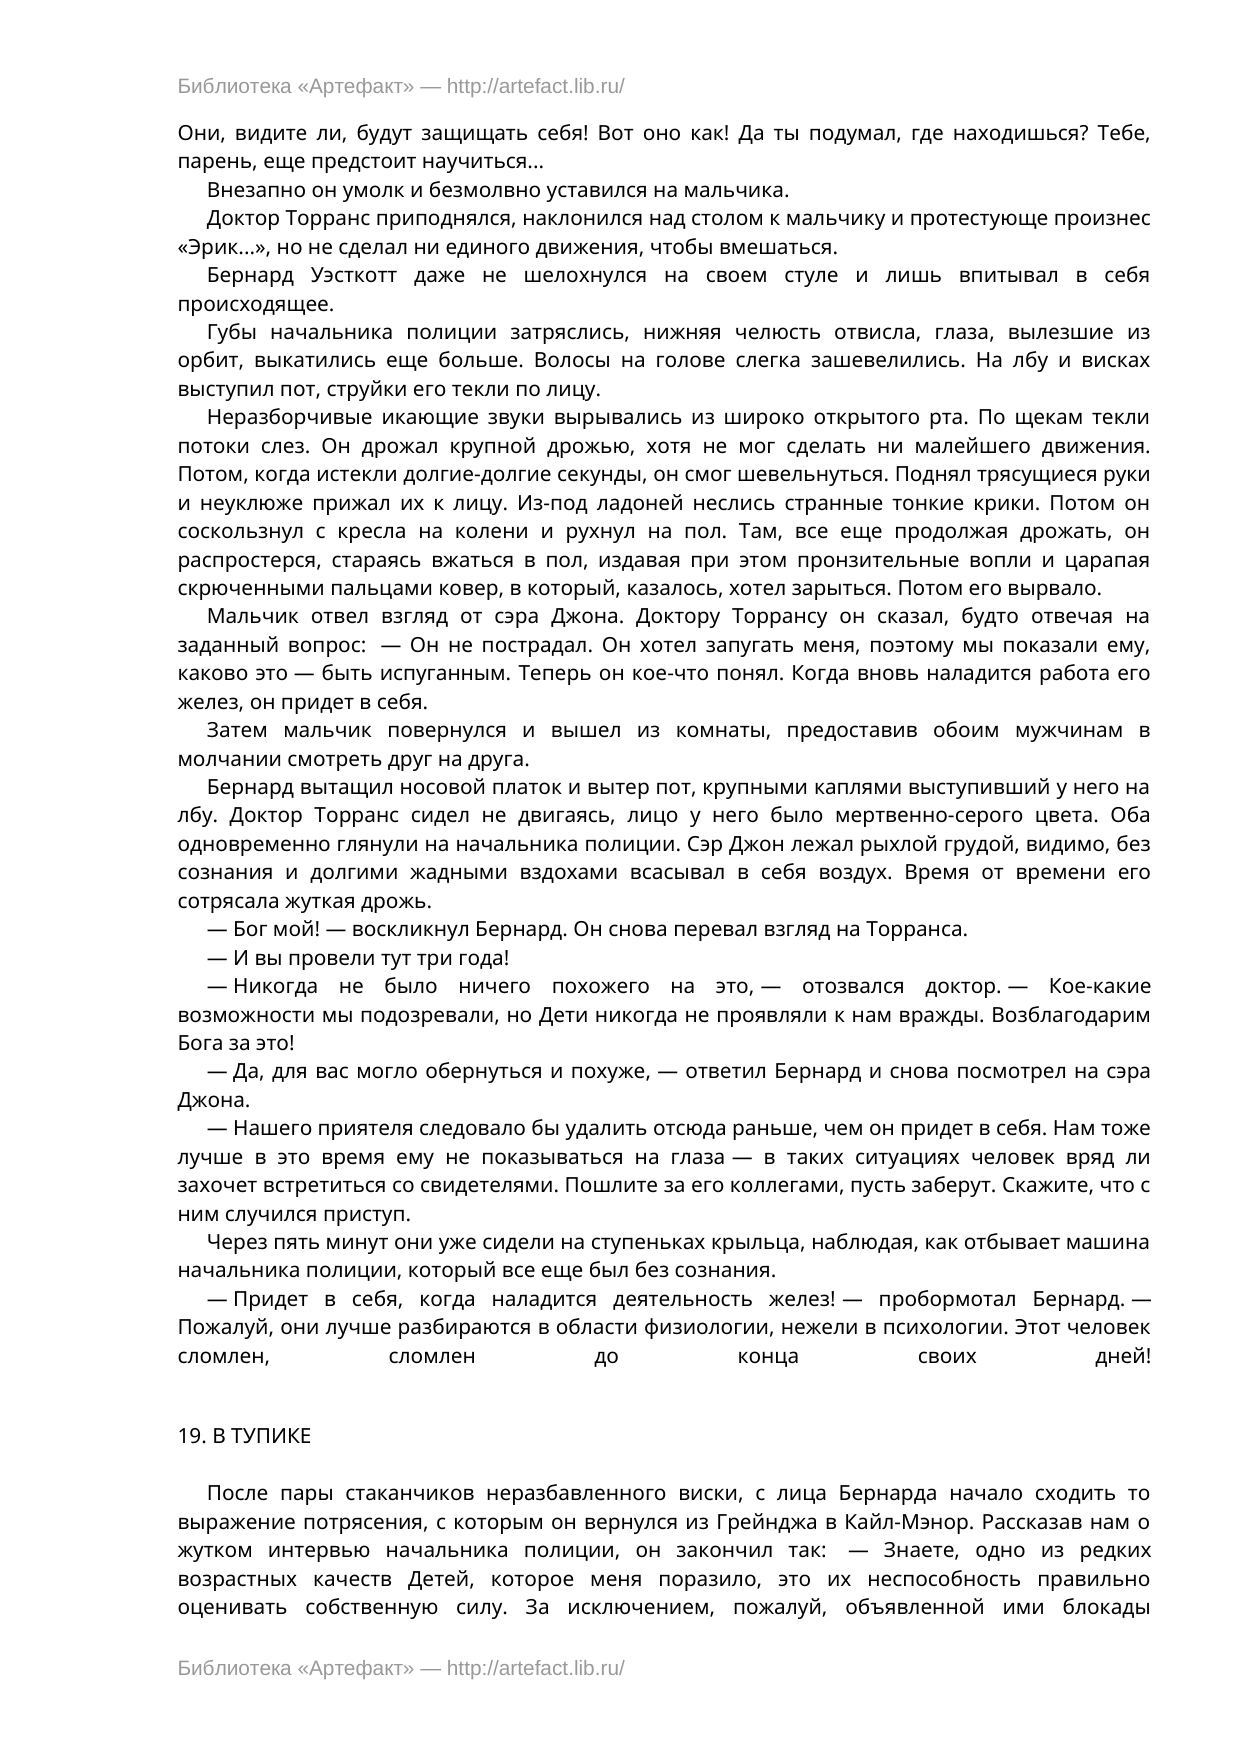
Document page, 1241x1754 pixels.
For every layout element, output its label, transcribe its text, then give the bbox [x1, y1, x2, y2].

text Бернард Уэсткотт даже не шелохнулся на своем стуле и лишь впитывал в себя происходящее. [177, 260, 1152, 317]
text Доктор Торранс приподнялся, наклонился над столом к мальчику и протестующе произнес «Эрик...», но не сделал ни единого движения, чтобы вмешаться. [177, 203, 1152, 260]
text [177, 118, 1152, 175]
text — Да, для вас могло обернуться и похуже, — ответил Бернард и снова посмотрел на сэра Джона. [177, 1057, 1152, 1113]
text Неразборчивые икающие звуки вырывались из широко открытого рта. По щекам текли потоки слез. Он дрожал крупной дрожью, хотя не мог сделать ни малейшего движения. Потом, когда истекли долгие-долгие секунды, он смог шевельнуться. Поднял трясущиеся руки и неуклюже прижал их к лицу. Из-под ладоней неслись странные тонкие крики. Потом он соскользнул с кресла на колени и рухнул на пол. Там, все еще продолжая дрожать, он распростерся, стараясь вжаться в пол, издавая при этом пронзительные вопли и царапая скрюченными пальцами ковер, в который, казалось, хотел зарыться. Потом его вырвало. [177, 402, 1152, 602]
text — Никогда не было ничего похожего на это, — отозвался доктор. — Кое-какие возможности мы подозревали, но Дети никогда не проявляли к нам вражды. Возблагодарим Бога за это! [177, 971, 1152, 1057]
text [177, 1478, 1152, 1621]
text Через пять минут они уже сидели на ступеньках крыльца, наблюдая, как отбывает машина начальника полиции, который все еще был без сознания. [177, 1227, 1152, 1284]
text Мальчик отвел взгляд от сэра Джона. Доктору Торрансу он сказал, будто отвечая на заданный вопрос: — Он не пострадал. Он хотел запугать меня, поэтому мы показали ему, каково это — быть испуганным. Теперь он кое-что понял. Когда вновь наладится работа его желез, он придет в себя. [177, 602, 1152, 715]
text 19. В ТУПИКЕ [177, 1393, 1152, 1450]
text Бернард вытащил носовой платок и вытер пот, крупными каплями выступивший у него на лбу. Доктор Торранс сидел не двигаясь, лицо у него было мертвенно-серого цвета. Оба одновременно глянули на начальника полиции. Сэр Джон лежал рыхлой грудой, видимо, без сознания и долгими жадными вздохами всасывал в себя воздух. Время от времени его сотрясала жуткая дрожь. [177, 772, 1152, 914]
text Затем мальчик повернулся и вышел из комнаты, предоставив обоим мужчинам в молчании смотреть друг на друга. [177, 715, 1152, 772]
text — Придет в себя, когда наладится деятельность желез! — пробормотал Бернард. — Пожалуй, они лучше разбираются в области физиологии, нежели в психологии. Этот человек сломлен, сломлен до конца своих дней! [177, 1284, 1152, 1393]
text — Нашего приятеля следовало бы удалить отсюда раньше, чем он придет в себя. Нам тоже лучше в это время ему не показываться на глаза — в таких ситуациях человек вряд ли захочет встретиться со свидетелями. Пошлите за его коллегами, пусть заберут. Скажите, что с ним случился приступ. [177, 1113, 1152, 1227]
text Внезапно он умолк и безмолвно уставился на мальчика. [177, 175, 1152, 203]
text Губы начальника полиции затряслись, нижняя челюсть отвисла, глаза, вылезшие из орбит, выкатились еще больше. Волосы на голове слегка зашевелились. На лбу и висках выступил пот, струйки его текли по лицу. [177, 317, 1152, 402]
text — Бог мой! — воскликнул Бернард. Он снова перевал взгляд на Торранса. [177, 914, 1152, 943]
text — И вы провели тут три года! [177, 943, 1152, 971]
